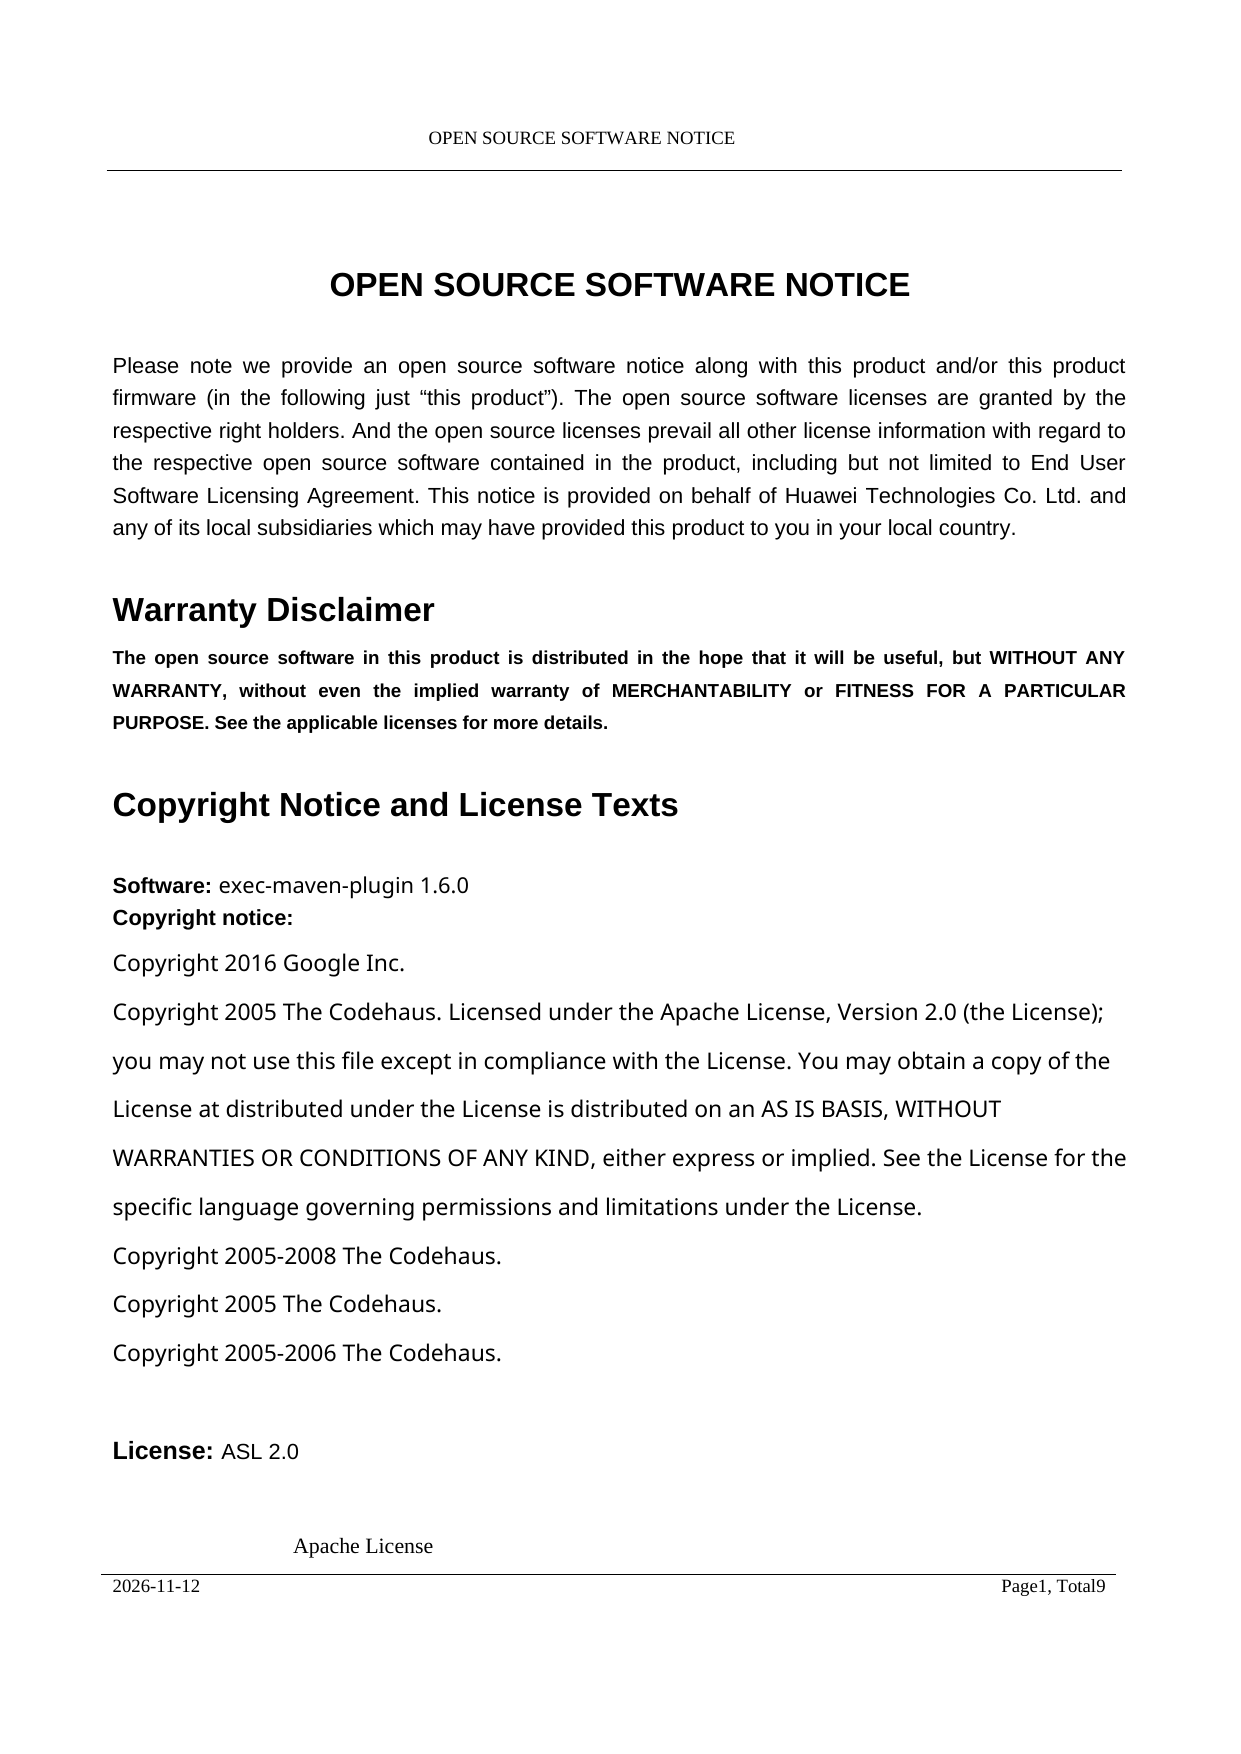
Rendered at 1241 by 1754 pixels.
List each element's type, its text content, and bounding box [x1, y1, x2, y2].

text Warranty Disclaimer [112, 576, 1128, 641]
text Copyright Notice and License Texts [112, 771, 1128, 836]
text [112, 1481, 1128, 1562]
text OPEN SOURCE SOFTWARE NOTICE [112, 251, 1128, 316]
text Please note we provide an open source software notice along with this product and/or this product firmware (in the following just “this product”). The open source software licenses are granted by the respective right holders. And the open source licenses prevail all other license information with regard to the respective open source software contained in the product, including but not limited to End User Software Licensing Agreement. This notice is provided on behalf of Huawei Technologies Co. Ltd. and any of its local subsidiaries which may have provided this product to you in your local country. [112, 349, 1128, 544]
text The open source software in this product is distributed in the hope that it will be useful, but WITHOUT ANY WARRANTY, without even the implied warranty of MERCHANTABILITY or FITNESS FOR A PARTICULAR PURPOSE. See the applicable licenses for more details. [112, 641, 1128, 739]
text Copyright 2016 Google Inc. Copyright 2005 The Codehaus. Licensed under the Apache License, Version 2.0 (the License); you may not use this file except in compliance with the License. You may obtain a copy of the License at distributed under the License is distributed on an AS IS BASIS, WITHOUT WARRANTIES OR CONDITIONS OF ANY KIND, either express or implied. See the License for the specific language governing permissions and limitations under the License. Copyright 2005-2008 The Codehaus. Copyright 2005 The Codehaus. Copyright 2005-2006 The Codehaus. [112, 947, 1128, 1418]
text Copyright notice: [112, 901, 1128, 934]
text License: ASL 2.0 [112, 1434, 1128, 1467]
text Software: exec-maven-plugin 1.6.0 [112, 869, 1128, 901]
